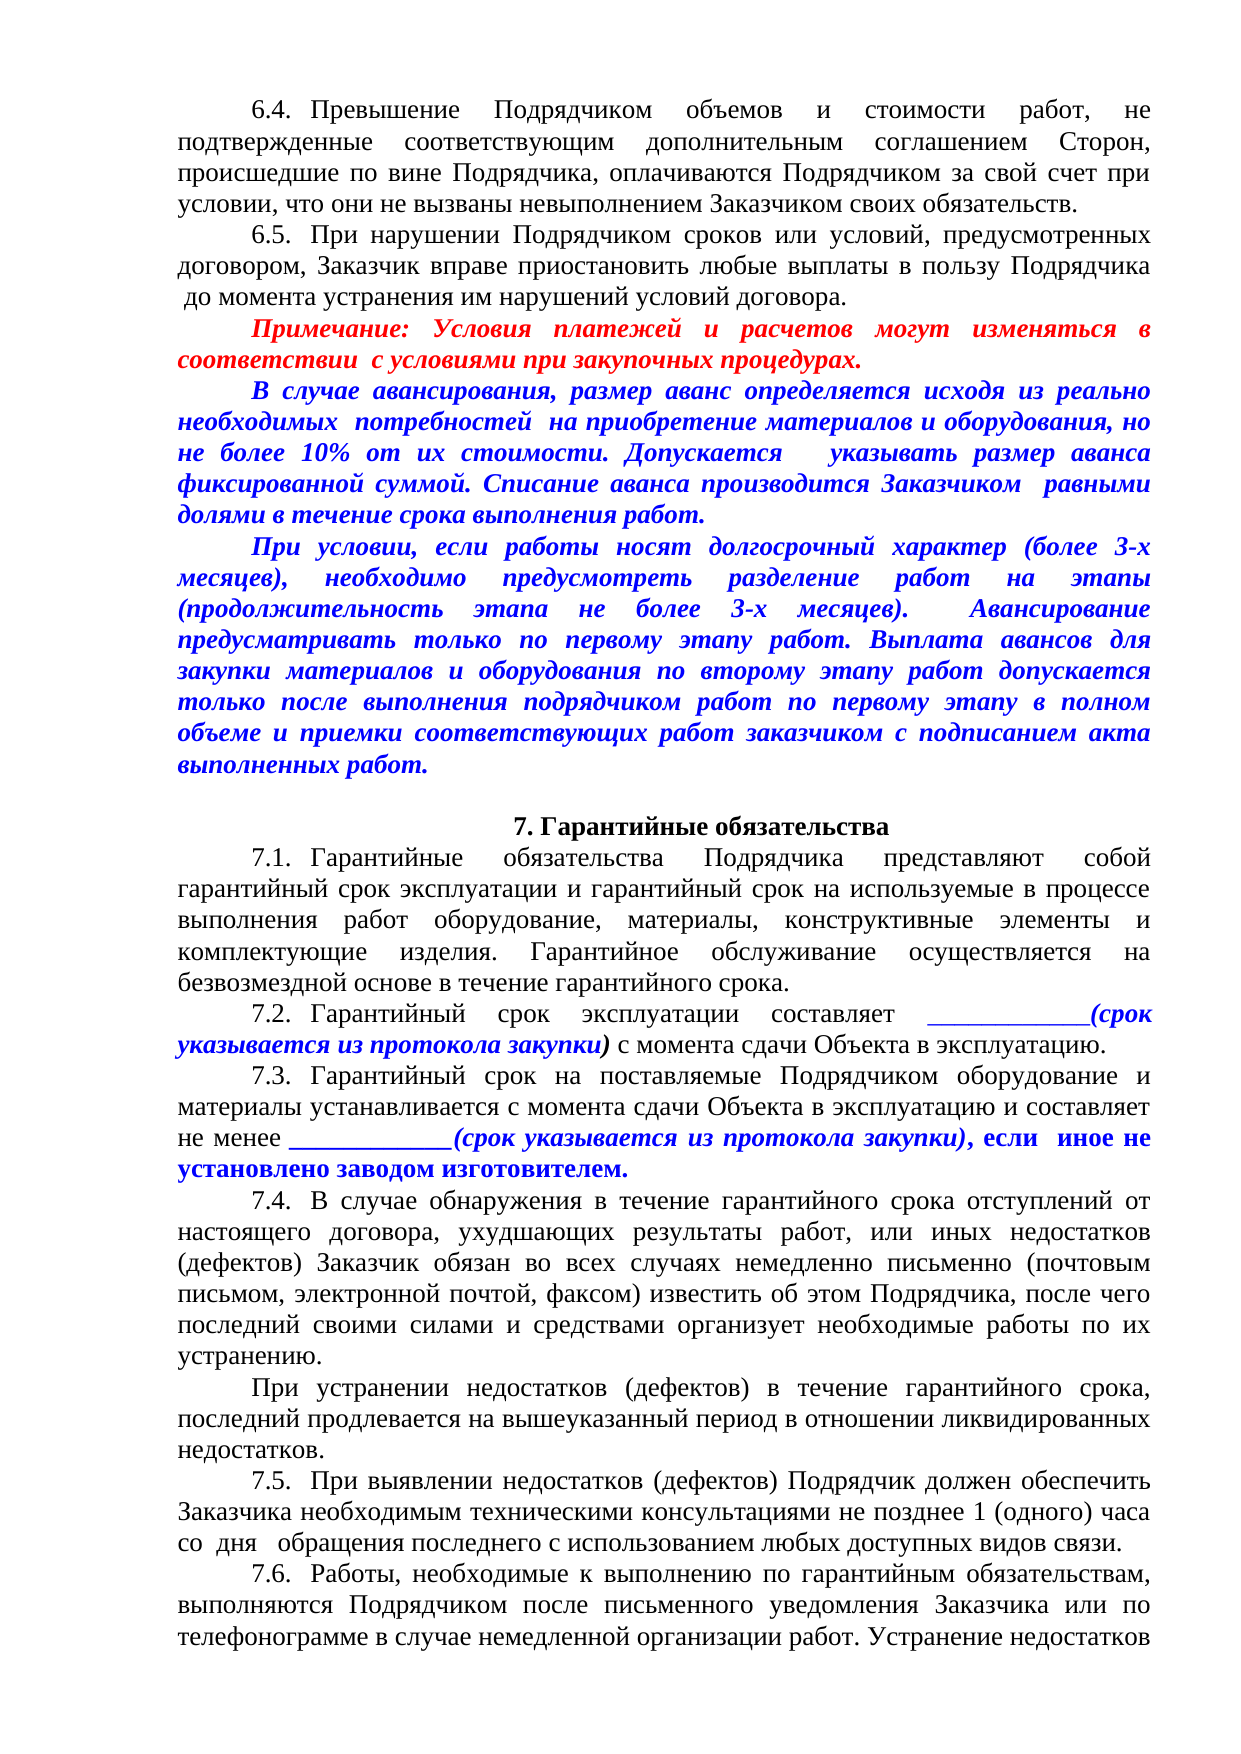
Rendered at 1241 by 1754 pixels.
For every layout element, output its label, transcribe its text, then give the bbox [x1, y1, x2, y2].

text В случае авансирования, размер аванс определяется исходя из реально необходимых потребностей на приобретение материалов и оборудования, но не более 10% от их стоимости. Допускается указывать размер аванса фиксированной суммой. Списание аванса производится Заказчиком равными долями в течение срока выполнения работ. [177, 374, 1152, 530]
list Гарантийный срок на поставляемые Подрядчиком оборудование и материалы устанавливается с момента сдачи Объекта в эксплуатацию и составляет не менее ____________(срок указывается из протокола закупки), если иное не установлено заводом изготовителем. [177, 1059, 1152, 1184]
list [177, 1557, 1152, 1651]
text При условии, если работы носят долгосрочный характер (более 3-х месяцев), необходимо предусмотреть разделение работ на этапы (продолжительность этапа не более 3-х месяцев). Авансирование предусматривать только по первому этапу работ. Выплата авансов для закупки материалов и оборудования по второму этапу работ допускается только после выполнения подрядчиком работ по первому этапу в полном объеме и приемки соответствующих работ заказчиком с подписанием акта выполненных работ. [177, 530, 1152, 779]
list При устранении недостатков (дефектов) в течение гарантийного срока, последний продлевается на вышеуказанный период в отношении ликвидированных недостатков. [177, 1371, 1152, 1464]
list Гарантийный срок эксплуатации составляет ____________(срок указывается из протокола закупки) с момента сдачи Объекта в эксплуатацию. [177, 997, 1152, 1059]
list При нарушении Подрядчиком сроков или условий, предусмотренных договором, Заказчик вправе приостановить любые выплаты в пользу Подрядчика до момента устранения им нарушений условий договора. [177, 218, 1152, 312]
list Гарантийные обязательства Подрядчика представляют собой гарантийный срок эксплуатации и гарантийный срок на используемые в процессе выполнения работ оборудование, материалы, конструктивные элементы и комплектующие изделия. Гарантийное обслуживание осуществляется на безвозмездной основе в течение гарантийного срока. [177, 841, 1152, 997]
list В случае обнаружения в течение гарантийного срока отступлений от настоящего договора, ухудшающих результаты работ, или иных недостатков (дефектов) Заказчик обязан во всех случаях немедленно письменно (почтовым письмом, электронной почтой, факсом) известить об этом Подрядчика, после чего последний своими силами и средствами организует необходимые работы по их устранению. [177, 1184, 1152, 1371]
text Примечание: Условия платежей и расчетов могут изменяться в соответствии с условиями при закупочных процедурах. [177, 312, 1152, 374]
list При выявлении недостатков (дефектов) Подрядчик должен обеспечить Заказчика необходимым техническими консультациями не позднее 1 (одного) часа со дня обращения последнего с использованием любых доступных видов связи. [177, 1464, 1152, 1557]
list Превышение Подрядчиком объемов и стоимости работ, не подтвержденные соответствующим дополнительным соглашением Сторон, происшедшие по вине Подрядчика, оплачиваются Подрядчиком за свой счет при условии, что они не вызваны невыполнением Заказчиком своих обязательств. [177, 94, 1152, 218]
text 7. Гарантийные обязательства [177, 810, 1152, 841]
